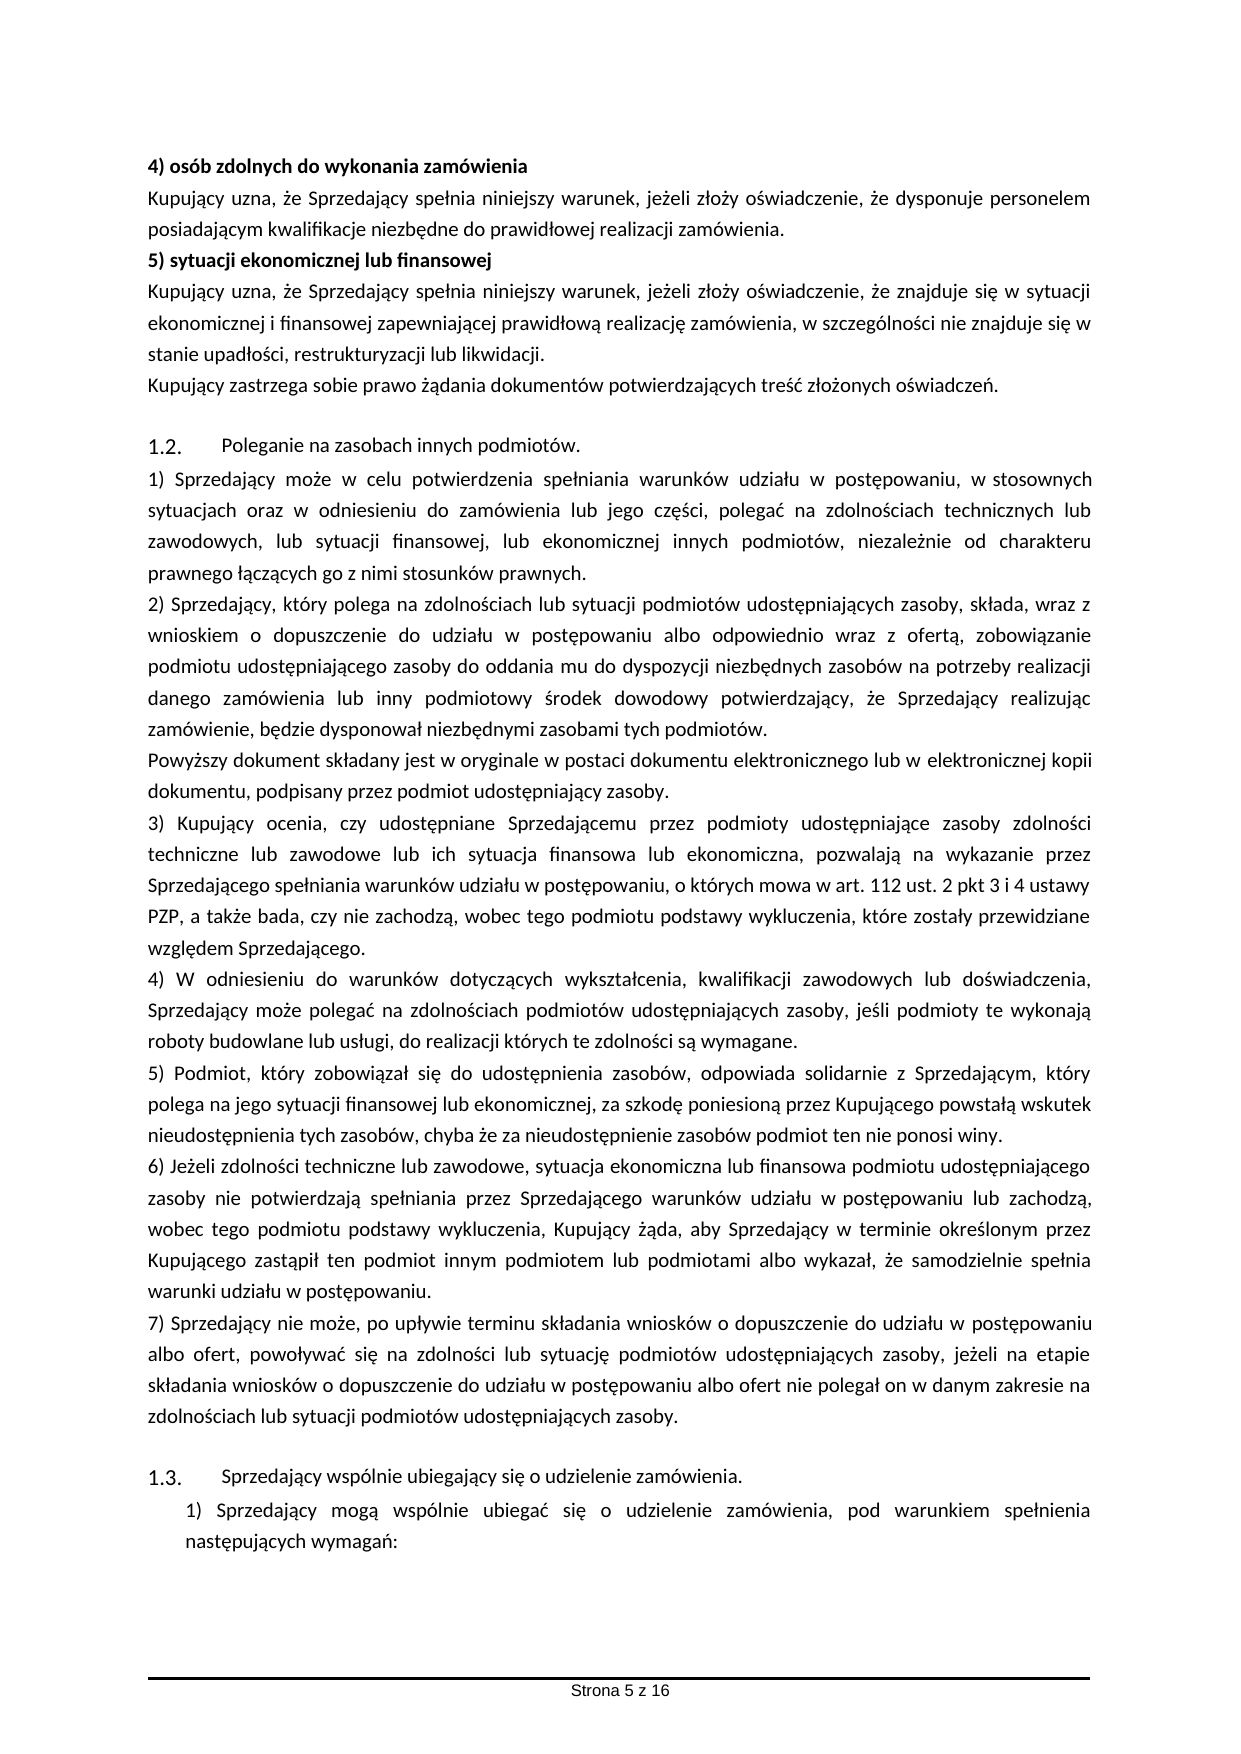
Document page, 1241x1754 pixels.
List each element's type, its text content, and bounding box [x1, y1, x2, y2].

text Kupujący zastrzega sobie prawo żądania dokumentów potwierdzających treść złożonych oświadczeń. [148, 366, 1092, 398]
text Powyższy dokument składany jest w oryginale w postaci dokumentu elektronicznego lub w elektronicznej kopii dokumentu, podpisany przez podmiot udostępniający zasoby. [148, 741, 1092, 804]
text 3) Kupujący ocenia, czy udostępniane Sprzedającemu przez podmioty udostępniające zasoby zdolności techniczne lub zawodowe lub ich sytuacja finansowa lub ekonomiczna, pozwalają na wykazanie przez Sprzedającego spełniania warunków udziału w postępowaniu, o których mowa w art. 112 ust. 2 pkt 3 i 4 ustawy PZP, a także bada, czy nie zachodzą, wobec tego podmiotu podstawy wykluczenia, które zostały przewidziane względem Sprzedającego. [148, 804, 1092, 960]
text 5) sytuacji ekonomicznej lub finansowej [148, 241, 1092, 273]
text 6) Jeżeli zdolności techniczne lub zawodowe, sytuacja ekonomiczna lub finansowa podmiotu udostępniającego zasoby nie potwierdzają spełniania przez Sprzedającego warunków udziału w postępowaniu lub zachodzą, wobec tego podmiotu podstawy wykluczenia, Kupujący żąda, aby Sprzedający w terminie określonym przez Kupującego zastąpił ten podmiot innym podmiotem lub podmiotami albo wykazał, że samodzielnie spełnia warunki udziału w postępowaniu. [148, 1148, 1092, 1304]
text 1) Sprzedający może w celu potwierdzenia spełniania warunków udziału w postępowaniu, w stosownych sytuacjach oraz w odniesieniu do zamówienia lub jego części, polegać na zdolnościach technicznych lub zawodowych, lub sytuacji finansowej, lub ekonomicznej innych podmiotów, niezależnie od charakteru prawnego łączących go z nimi stosunków prawnych. [148, 460, 1092, 585]
text Kupujący uzna, że Sprzedający spełnia niniejszy warunek, jeżeli złoży oświadczenie, że znajduje się w sytuacji ekonomicznej i finansowej zapewniającej prawidłową realizację zamówienia, w szczególności nie znajduje się w stanie upadłości, restrukturyzacji lub likwidacji. [148, 273, 1092, 366]
list Sprzedający wspólnie ubiegający się o udzielenie zamówienia. [147, 1460, 1092, 1491]
text 2) Sprzedający, który polega na zdolnościach lub sytuacji podmiotów udostępniających zasoby, składa, wraz z wnioskiem o dopuszczenie do udziału w postępowaniu albo odpowiednio wraz z ofertą, zobowiązanie podmiotu udostępniającego zasoby do oddania mu do dyspozycji niezbędnych zasobów na potrzeby realizacji danego zamówienia lub inny podmiotowy środek dowodowy potwierdzający, że Sprzedający realizując zamówienie, będzie dysponował niezbędnymi zasobami tych podmiotów. [148, 585, 1092, 741]
text 4) W odniesieniu do warunków dotyczących wykształcenia, kwalifikacji zawodowych lub doświadczenia, Sprzedający może polegać na zdolnościach podmiotów udostępniających zasoby, jeśli podmioty te wykonają roboty budowlane lub usługi, do realizacji których te zdolności są wymagane. [148, 960, 1092, 1054]
text 5) Podmiot, który zobowiązał się do udostępnienia zasobów, odpowiada solidarnie z Sprzedającym, który polega na jego sytuacji finansowej lub ekonomicznej, za szkodę poniesioną przez Kupującego powstałą wskutek nieudostępnienia tych zasobów, chyba że za nieudostępnienie zasobów podmiot ten nie ponosi winy. [148, 1054, 1092, 1148]
list 1) Sprzedający mogą wspólnie ubiegać się o udzielenie zamówienia, pod warunkiem spełnienia następujących wymagań: [185, 1491, 1092, 1554]
text 7) Sprzedający nie może, po upływie terminu składania wniosków o dopuszczenie do udziału w postępowaniu albo ofert, powoływać się na zdolności lub sytuację podmiotów udostępniających zasoby, jeżeli na etapie składania wniosków o dopuszczenie do udziału w postępowaniu albo ofert nie polegał on w danym zakresie na zdolnościach lub sytuacji podmiotów udostępniających zasoby. [148, 1304, 1092, 1429]
list Poleganie na zasobach innych podmiotów. [147, 429, 1092, 460]
text Kupujący uzna, że Sprzedający spełnia niniejszy warunek, jeżeli złoży oświadczenie, że dysponuje personelem posiadającym kwalifikacje niezbędne do prawidłowej realizacji zamówienia. [148, 179, 1092, 241]
text 4) osób zdolnych do wykonania zamówienia [148, 148, 1092, 179]
